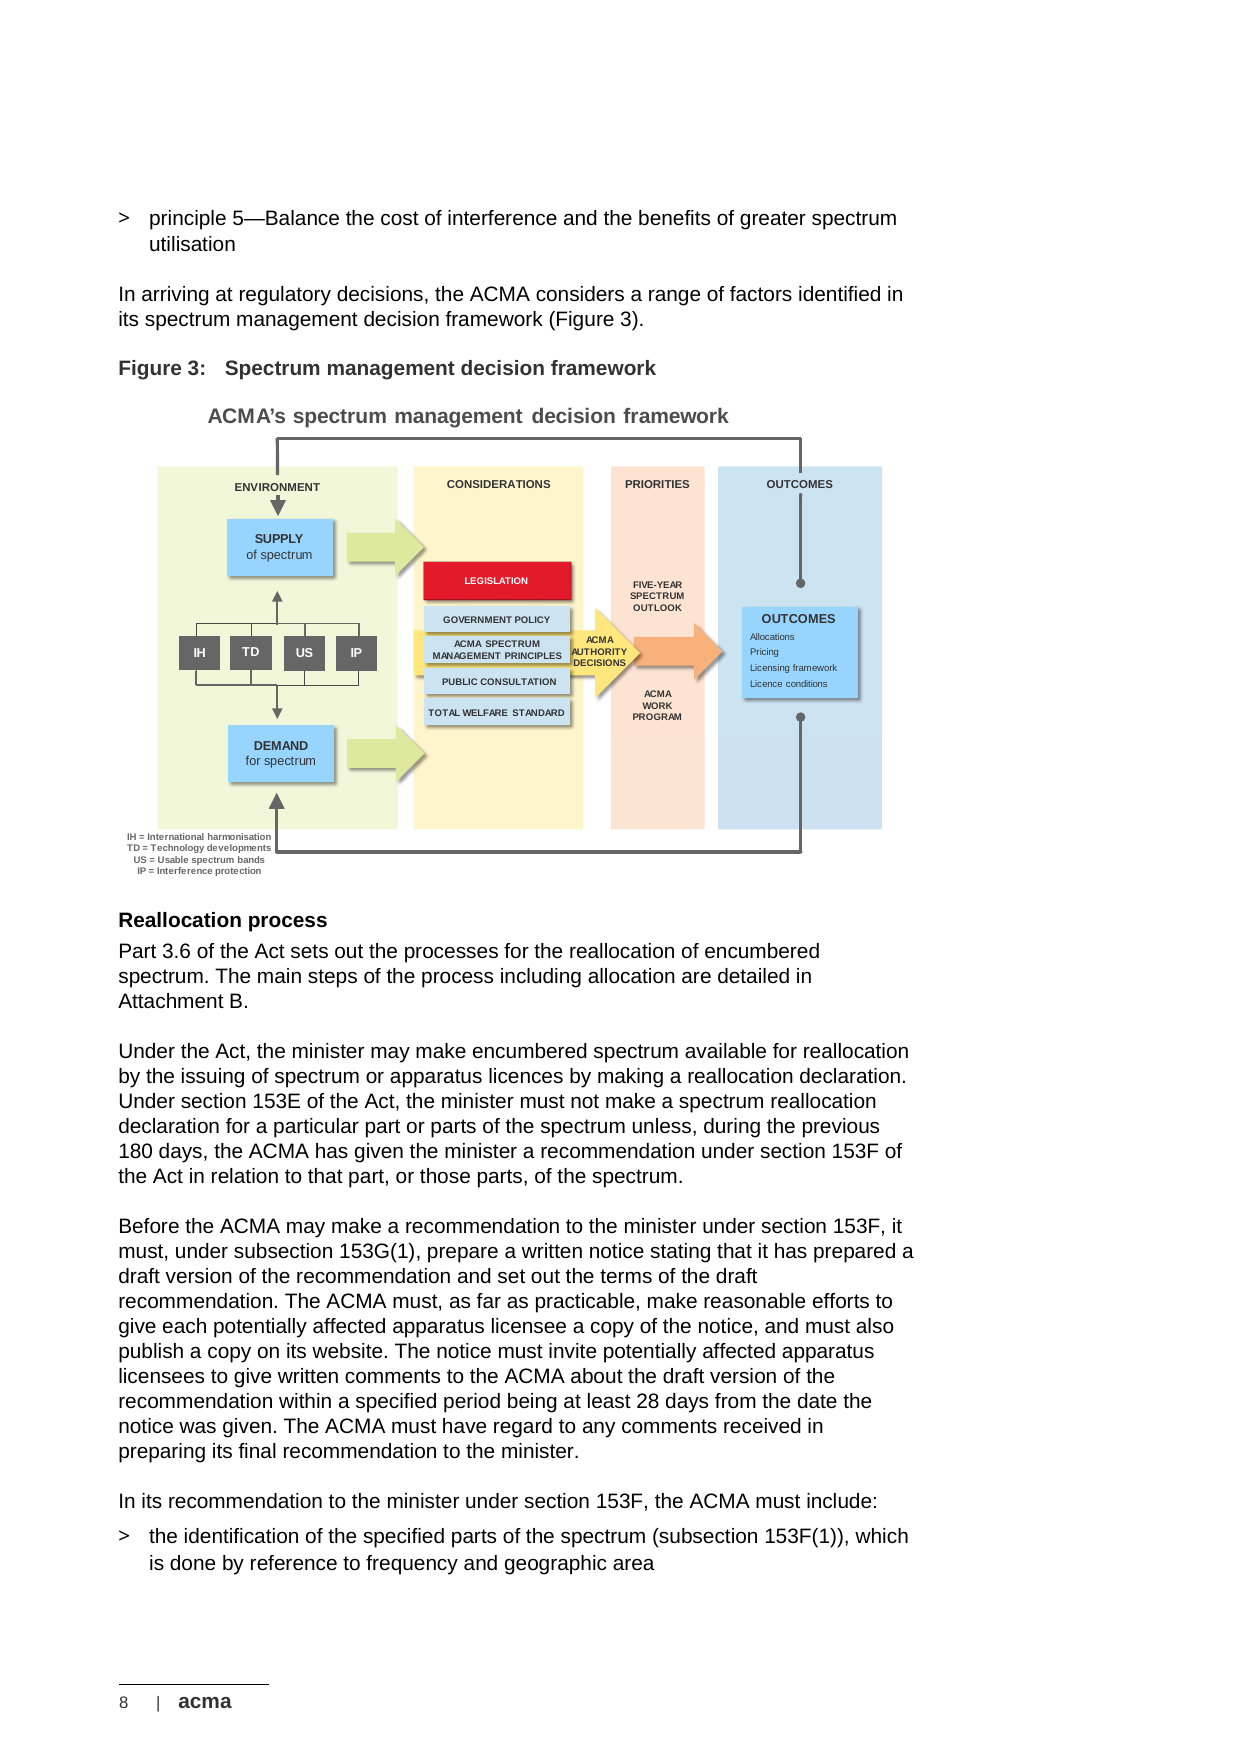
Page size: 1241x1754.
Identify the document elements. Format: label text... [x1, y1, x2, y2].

text Part 3.6 of the Act sets out the processes for the reallocation of encumbered spectrum. The main steps of the process including allocation are detailed in Attachment B. [118, 938, 917, 1013]
text In its recommendation to the minister under section 153F, the ACMA must include: [118, 1488, 917, 1513]
text Under the Act, the minister may make encumbered spectrum available for reallocation by the issuing of spectrum or apparatus licences by making a reallocation declaration. Under section 153E of the Act, the minister must not make a spectrum reallocation declaration for a particular part or parts of the spectrum unless, during the previous 180 days, the ACMA has given the minister a recommendation under section 153F of the Act in relation to that part, or those parts, of the spectrum. [118, 1038, 917, 1188]
list the identification of the specified parts of the spectrum (subsection 153F(1)), which is done by reference to frequency and geographic area [118, 1521, 917, 1575]
text Before the ACMA may make a recommendation to the minister under section 153F, it must, under subsection 153G(1), prepare a written notice stating that it has prepared a draft version of the recommendation and set out the terms of the draft recommendation. The ACMA must, as far as practicable, make reasonable efforts to give each potentially affected apparatus licensee a copy of the notice, and must also publish a copy on its website. The notice must invite potentially affected apparatus licensees to give written comments to the ACMA about the draft version of the recommendation within a specified period being at least 28 days from the date the notice was given. The ACMA must have regard to any comments received in preparing its final recommendation to the minister. [118, 1213, 917, 1463]
subtitle Reallocation process [118, 907, 917, 932]
text In arriving at regulatory decisions, the ACMA considers a range of factors identified in its spectrum management decision framework (Figure 3). [118, 281, 917, 331]
text Spectrum management decision framework [118, 356, 917, 380]
list principle 5—Balance the cost of interference and the benefits of greater spectrum utilisation [118, 203, 917, 256]
